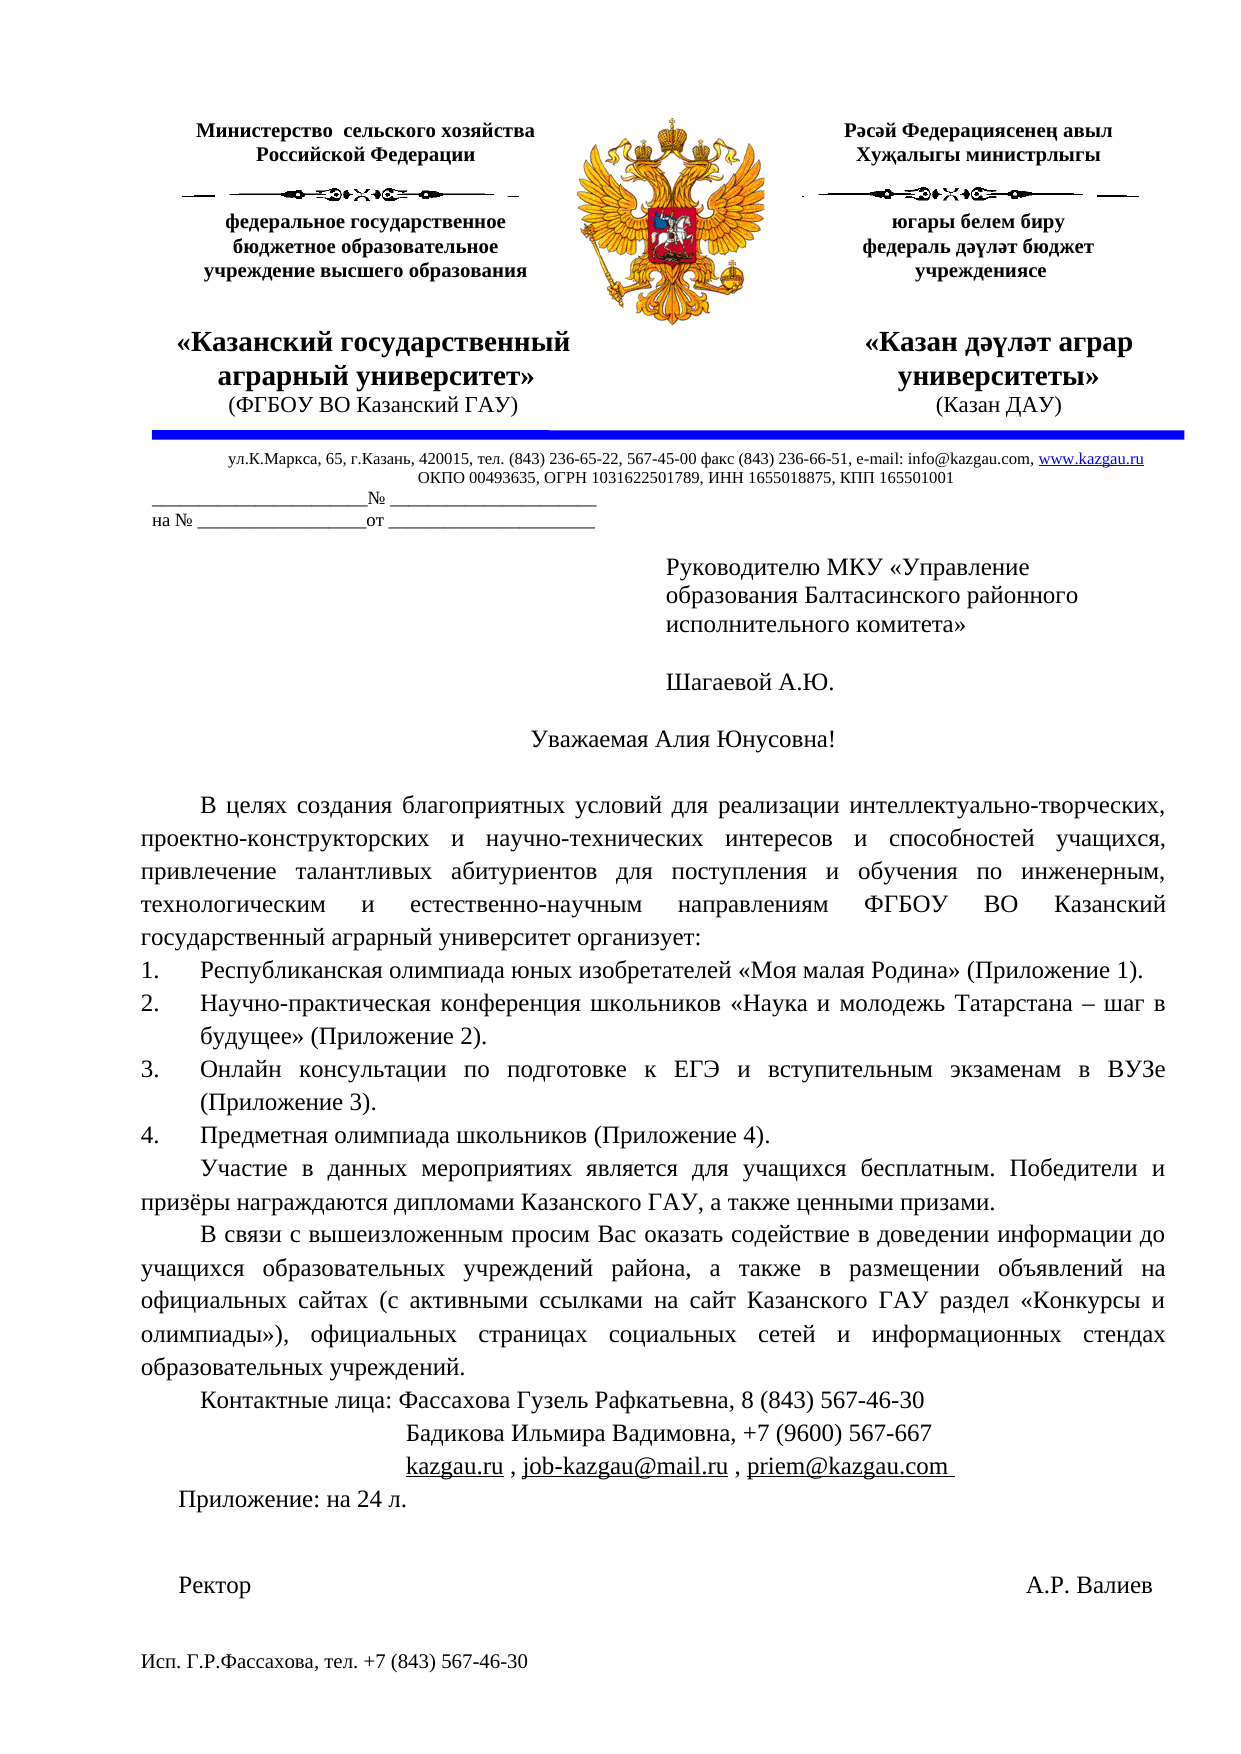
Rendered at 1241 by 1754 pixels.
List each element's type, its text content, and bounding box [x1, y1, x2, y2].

picture [577, 118, 765, 325]
table_header Руководителю МКУ «Управление образования Балтасинского районного исполнительного комитета» Шагаевой А.Ю. Уважаемая Алия Юнусовна! В целях создания благоприятных условий для реализации интеллектуально-творческих, проектно-конструкторских и научно-технических интересов и способностей учащихся, привлечение талантливых абитуриентов для поступления и обучения по инженерным, технологическим и естественно-научным направлениям ФГБОУ ВО Казанский государственный аграрный университет организует: Республиканская олимпиада юных изобретателей «Моя малая Родина» (Приложение 1). Научно-практическая конференция школьников «Наука и молодежь Татарстана – шаг в будущее» (Приложение 2). Онлайн консультации по подготовке к ЕГЭ и вступительным экзаменам в ВУЗе (Приложение 3). Предметная олимпиада школьников (Приложение 4). Участие в данных мероприятиях является для учащихся бесплатным. Победители и призёры награждаются дипломами Казанского ГАУ, а также ценными призами. В связи с вышеизложенным просим Вас оказать содействие в доведении информации до учащихся образовательных учреждений района, а также в размещении объявлений на официальных сайтах (с активными ссылками на сайт Казанского ГАУ раздел «Конкурсы и олимпиады»), официальных страницах социальных сетей и информационных стендах образовательных учреждений. Контактные лица: Фассахова Гузель Рафкатьевна, 8 (843) 567-46-30 Бадикова Ильмира Вадимовна, +7 (9600) 567-667 kazgau.ru , job-kazgau@mail.ru , priem@kazgau.com Приложение: на 24 л. Ректор А.Р. Валиев Исп. Г.Р.Фассахова, тел. +7 (843) 567-46-30 [129, 118, 1178, 1673]
picture [784, 182, 1156, 210]
picture [164, 182, 536, 210]
